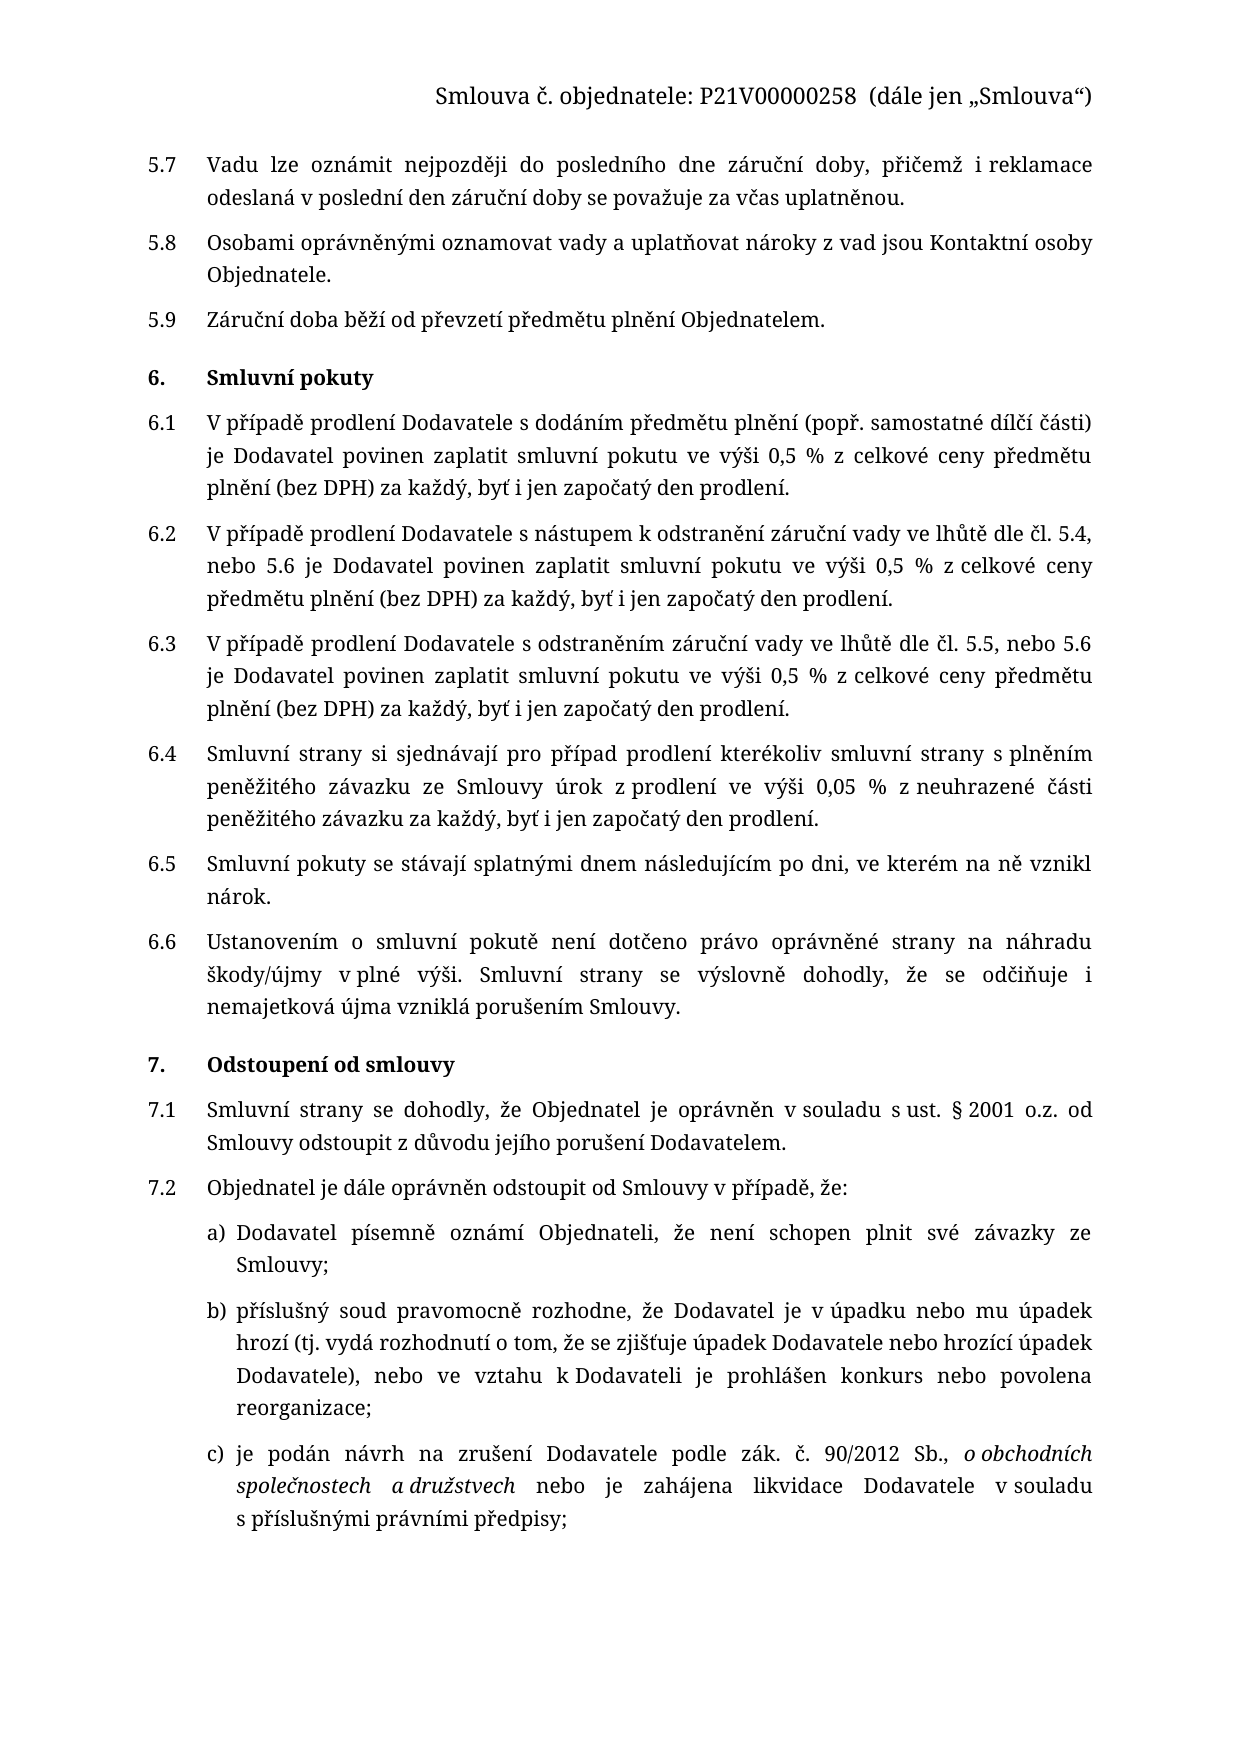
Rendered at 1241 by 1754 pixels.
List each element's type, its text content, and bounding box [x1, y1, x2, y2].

list Smluvní pokuty [148, 363, 1093, 392]
list V případě prodlení Dodavatele s dodáním předmětu plnění (popř. samostatné dílčí části) je Dodavatel povinen zaplatit smluvní pokutu ve výši 0,5 % z celkové ceny předmětu plnění (bez DPH) za každý, byť i jen započatý den prodlení. [148, 408, 1093, 502]
list Záruční doba běží od převzetí předmětu plnění Objednatelem. [148, 306, 1093, 334]
list Osobami oprávněnými oznamovat vady a uplatňovat nároky z vad jsou Kontaktní osoby Objednatele. [148, 228, 1093, 289]
list Smluvní pokuty se stávají splatnými dnem následujícím po dni, ve kterém na ně vznikl nárok. [148, 849, 1093, 911]
list V případě prodlení Dodavatele s odstraněním záruční vady ve lhůtě dle čl. 5.5, nebo 5.6 je Dodavatel povinen zaplatit smluvní pokutu ve výši 0,5 % z celkové ceny předmětu plnění (bez DPH) za každý, byť i jen započatý den prodlení. [148, 629, 1093, 723]
list je podán návrh na zrušení Dodavatele podle zák. č. 90/2012 Sb., o obchodních společnostech a družstvech nebo je zahájena likvidace Dodavatele v souladu s příslušnými právními předpisy; [207, 1439, 1093, 1532]
list Objednatel je dále oprávněn odstoupit od Smlouvy v případě, že: [148, 1173, 1093, 1201]
list Ustanovením o smluvní pokutě není dotčeno právo oprávněné strany na náhradu škody/újmy v plné výši. Smluvní strany se výslovně dohodly, že se odčiňuje i nemajetková újma vzniklá porušením Smlouvy. [148, 927, 1093, 1021]
list Odstoupení od smlouvy [148, 1050, 1093, 1078]
list Dodavatel písemně oznámí Objednateli, že není schopen plnit své závazky ze Smlouvy; [207, 1218, 1093, 1279]
list V případě prodlení Dodavatele s nástupem k odstranění záruční vady ve lhůtě dle čl. 5.4, nebo 5.6 je Dodavatel povinen zaplatit smluvní pokutu ve výši 0,5 % z celkové ceny předmětu plnění (bez DPH) za každý, byť i jen započatý den prodlení. [148, 519, 1093, 612]
list Smluvní strany se dohodly, že Objednatel je oprávněn v souladu s ust. § 2001 o.z. od Smlouvy odstoupit z důvodu jejího porušení Dodavatelem. [148, 1095, 1093, 1156]
list příslušný soud pravomocně rozhodne, že Dodavatel je v úpadku nebo mu úpadek hrozí (tj. vydá rozhodnutí o tom, že se zjišťuje úpadek Dodavatele nebo hrozící úpadek Dodavatele), nebo ve vztahu k Dodavateli je prohlášen konkurs nebo povolena reorganizace; [207, 1296, 1093, 1422]
list Smluvní strany si sjednávají pro případ prodlení kterékoliv smluvní strany s plněním peněžitého závazku ze Smlouvy úrok z prodlení ve výši 0,05 % z neuhrazené části peněžitého závazku za každý, byť i jen započatý den prodlení. [148, 739, 1093, 833]
list Vadu lze oznámit nejpozději do posledního dne záruční doby, přičemž i reklamace odeslaná v poslední den záruční doby se považuje za včas uplatněnou. [148, 150, 1093, 211]
